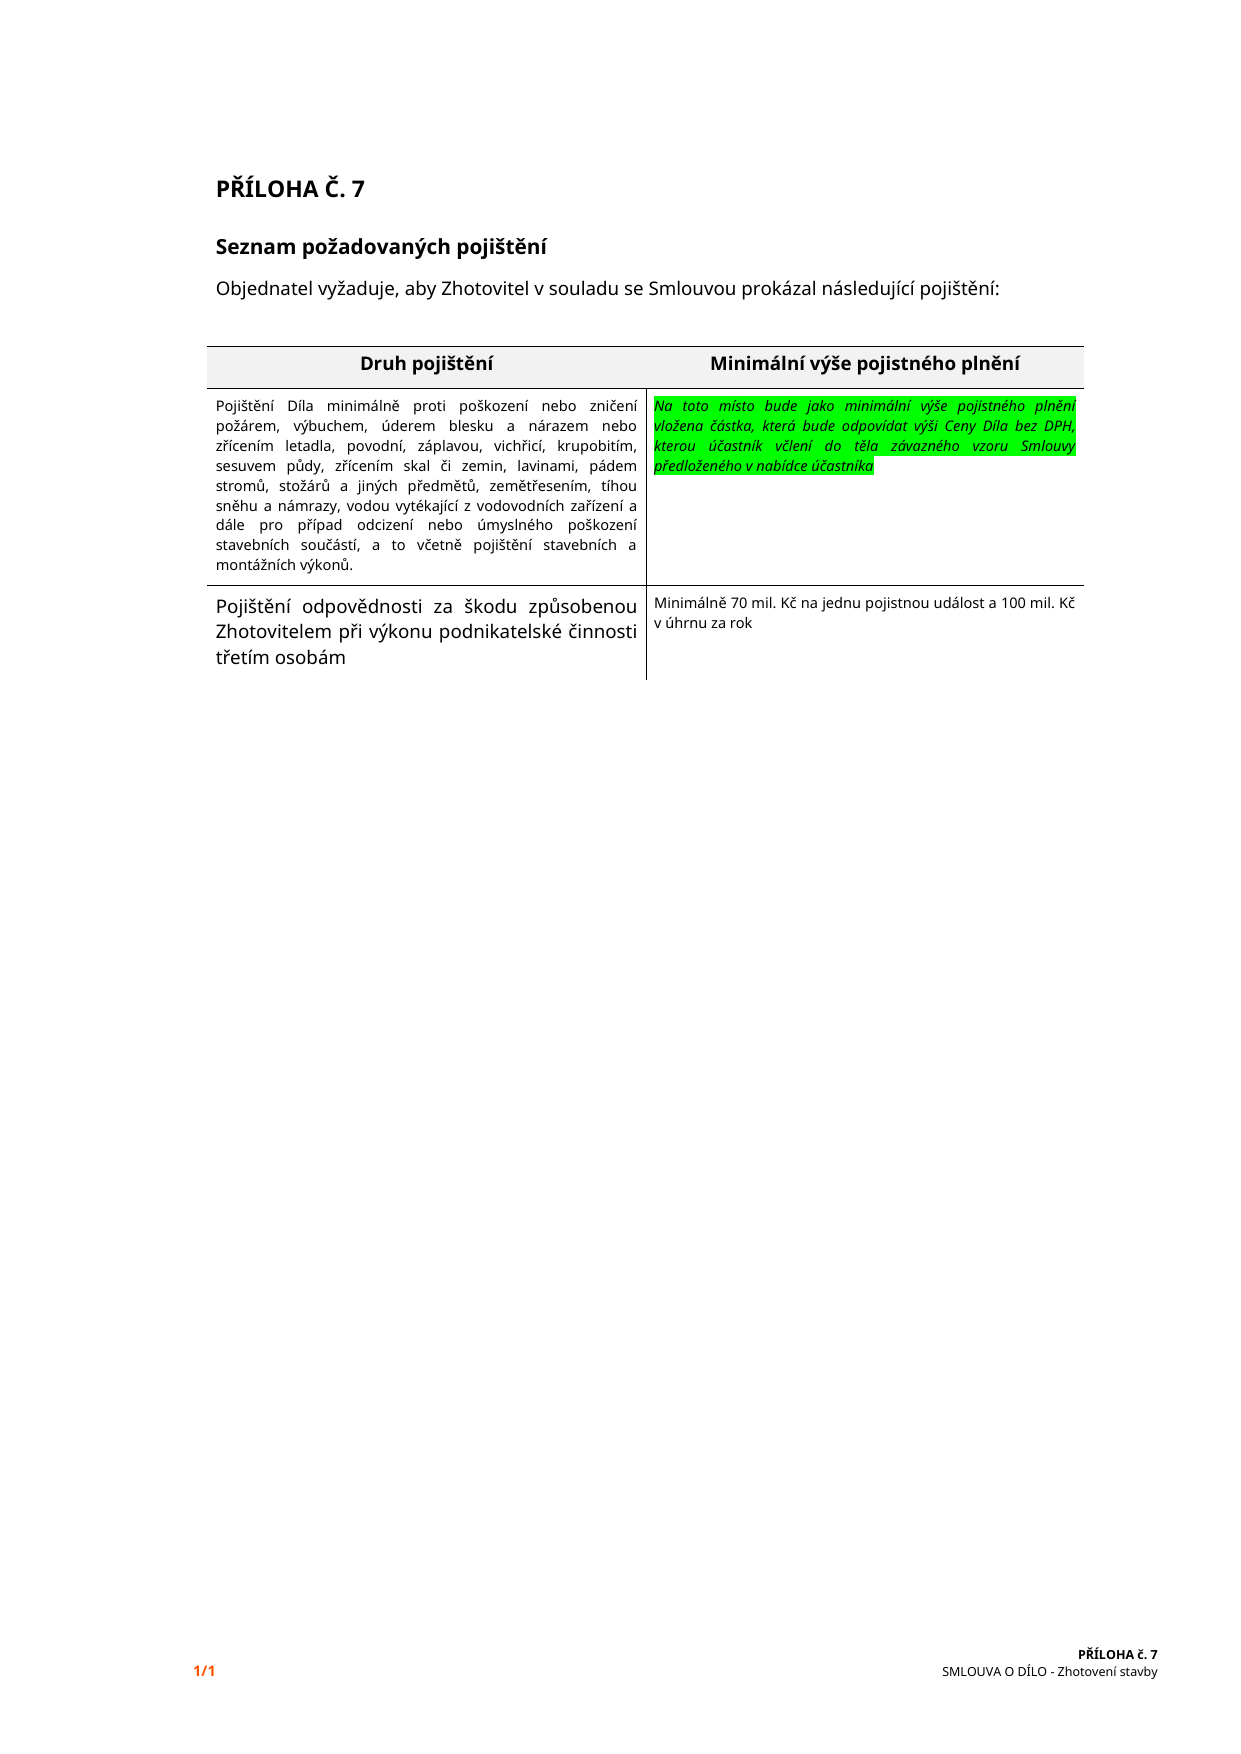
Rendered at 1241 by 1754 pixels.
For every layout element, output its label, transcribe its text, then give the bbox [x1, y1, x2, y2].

table_header Minimální výše pojistného plnění [646, 347, 1084, 388]
text Příloha č. 7 [216, 172, 1093, 204]
table_cell Pojištění Díla minimálně proti poškození nebo zničení požárem, výbuchem, úderem blesku a nárazem nebo zřícením letadla, povodní, záplavou, vichřicí, krupobitím, sesuvem půdy, zřícením skal či zemin, lavinami, pádem stromů, stožárů a jiných předmětů, zemětřesením, tíhou sněhu a námrazy, vodou vytékající z vodovodních zařízení a dále pro případ odcizení nebo úmyslného poškození stavebních součástí, a to včetně pojištění stavebních a montážních výkonů. [207, 389, 646, 585]
table_header Druh pojištění [207, 347, 646, 388]
text Seznam požadovaných pojištění [216, 232, 1093, 260]
table_cell Pojištění odpovědnosti za škodu způsobenou Zhotovitelem při výkonu podnikatelské činnosti třetím osobám [207, 586, 646, 680]
table_cell Minimálně 70 mil. Kč na jednu pojistnou událost a 100 mil. Kč v úhrnu za rok [647, 586, 1084, 680]
text Objednatel vyžaduje, aby Zhotovitel v souladu se Smlouvou prokázal následující pojištění: [216, 276, 1093, 301]
table_cell Na toto místo bude jako minimální výše pojistného plnění vložena částka, která bude odpovídat výši Ceny Díla bez DPH, kterou účastník včlení do těla závazného vzoru Smlouvy předloženého v nabídce účastníka [647, 389, 1084, 585]
